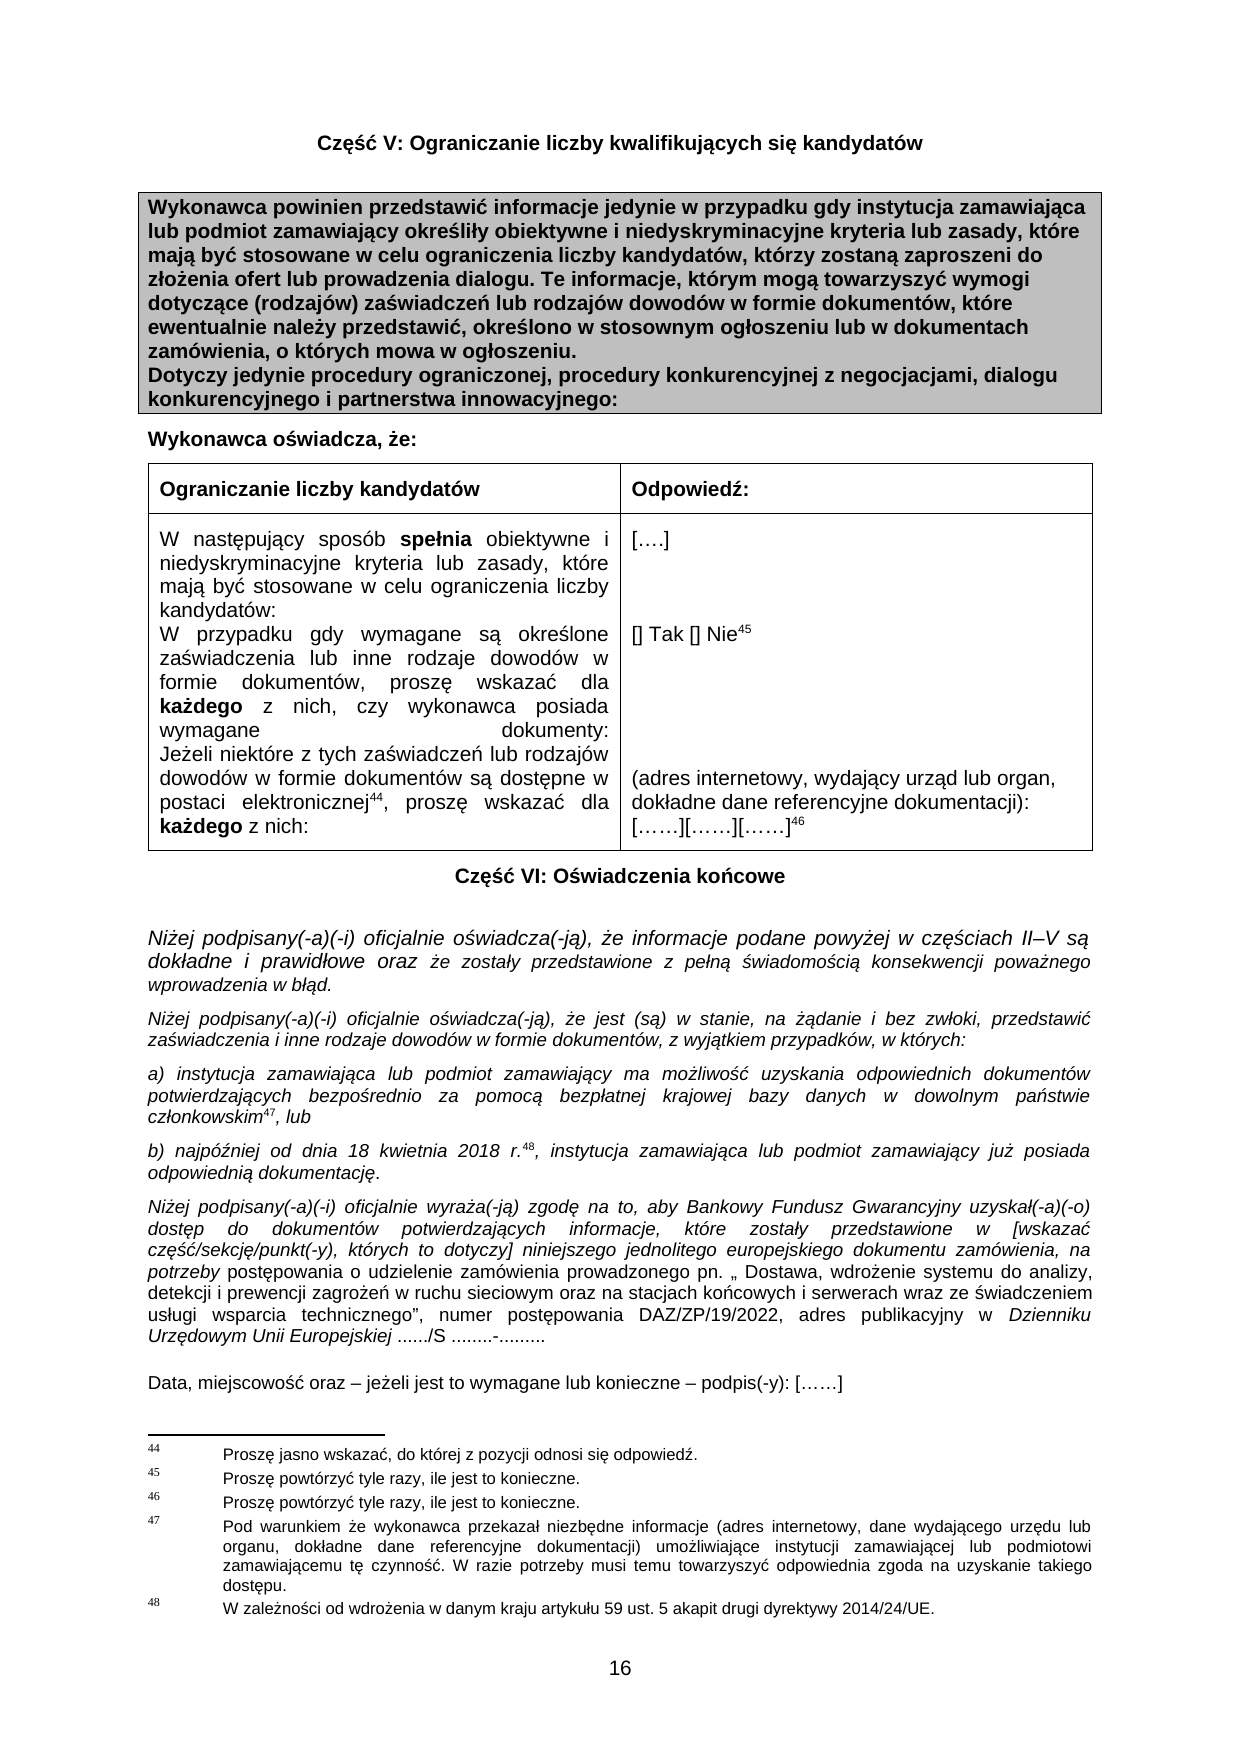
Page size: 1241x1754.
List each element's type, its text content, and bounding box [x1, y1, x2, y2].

table_header Ograniczanie liczby kandydatów [149, 464, 620, 513]
table_header Odpowiedź: [621, 464, 1092, 513]
text b) najpóźniej od dnia 18 kwietnia 2018 r., instytucja zamawiająca lub podmiot zamawiający już posiada odpowiednią dokumentację. [148, 1140, 1093, 1183]
table_cell W następujący sposób spełnia obiektywne i niedyskryminacyjne kryteria lub zasady, które mają być stosowane w celu ograniczenia liczby kandydatów: W przypadku gdy wymagane są określone zaświadczenia lub inne rodzaje dowodów w formie dokumentów, proszę wskazać dla każdego z nich, czy wykonawca posiada wymagane dokumenty: Jeżeli niektóre z tych zaświadczeń lub rodzajów dowodów w formie dokumentów są dostępne w postaci elektronicznej, proszę wskazać dla każdego z nich: [149, 514, 620, 850]
title Część VI: Oświadczenia końcowe [148, 864, 1093, 888]
text Niżej podpisany(-a)(-i) oficjalnie oświadcza(-ją), że informacje podane powyżej w częściach II–V są dokładne i prawidłowe oraz że zostały przedstawione z pełną świadomością konsekwencji poważnego wprowadzenia w błąd. [148, 925, 1093, 995]
text Niżej podpisany(-a)(-i) oficjalnie oświadcza(-ją), że jest (są) w stanie, na żądanie i bez zwłoki, przedstawić zaświadczenia i inne rodzaje dowodów w formie dokumentów, z wyjątkiem przypadków, w których: [148, 1007, 1093, 1051]
text Data, miejscowość oraz – jeżeli jest to wymagane lub konieczne – podpis(-y): [……] [148, 1372, 1093, 1393]
text Wykonawca oświadcza, że: [148, 426, 1093, 450]
table_cell [….] [] Tak [] Nie (adres internetowy, wydający urząd lub organ, dokładne dane referencyjne dokumentacji): [……][……][……] [621, 514, 1092, 850]
text Niżej podpisany(-a)(-i) oficjalnie wyraża(-ją) zgodę na to, aby Bankowy Fundusz Gwarancyjny uzyskał(-a)(-o) dostęp do dokumentów potwierdzających informacje, które zostały przedstawione w [wskazać część/sekcję/punkt(-y), których to dotyczy] niniejszego jednolitego europejskiego dokumentu zamówienia, na potrzeby postępowania o udzielenie zamówienia prowadzonego pn. „ Dostawa, wdrożenie systemu do analizy, detekcji i prewencji zagrożeń w ruchu sieciowym oraz na stacjach końcowych i serwerach wraz ze świadczeniem usługi wsparcia technicznego”, numer postępowania DAZ/ZP/19/2022, adres publikacyjny w Dzienniku Urzędowym Unii Europejskiej ....../S ........-......... [148, 1196, 1093, 1347]
title Część V: Ograniczanie liczby kwalifikujących się kandydatów [148, 131, 1093, 154]
text Wykonawca powinien przedstawić informacje jedynie w przypadku gdy instytucja zamawiająca lub podmiot zamawiający określiły obiektywne i niedyskryminacyjne kryteria lub zasady, które mają być stosowane w celu ograniczenia liczby kandydatów, którzy zostaną zaproszeni do złożenia ofert lub prowadzenia dialogu. Te informacje, którym mogą towarzyszyć wymogi dotyczące (rodzajów) zaświadczeń lub rodzajów dowodów w formie dokumentów, które ewentualnie należy przedstawić, określono w stosownym ogłoszeniu lub w dokumentach zamówienia, o których mowa w ogłoszeniu. Dotyczy jedynie procedury ograniczonej, procedury konkurencyjnej z negocjacjami, dialogu konkurencyjnego i partnerstwa innowacyjnego: [139, 193, 1101, 413]
text a) instytucja zamawiająca lub podmiot zamawiający ma możliwość uzyskania odpowiednich dokumentów potwierdzających bezpośrednio za pomocą bezpłatnej krajowej bazy danych w dowolnym państwie członkowskim, lub [148, 1063, 1093, 1128]
